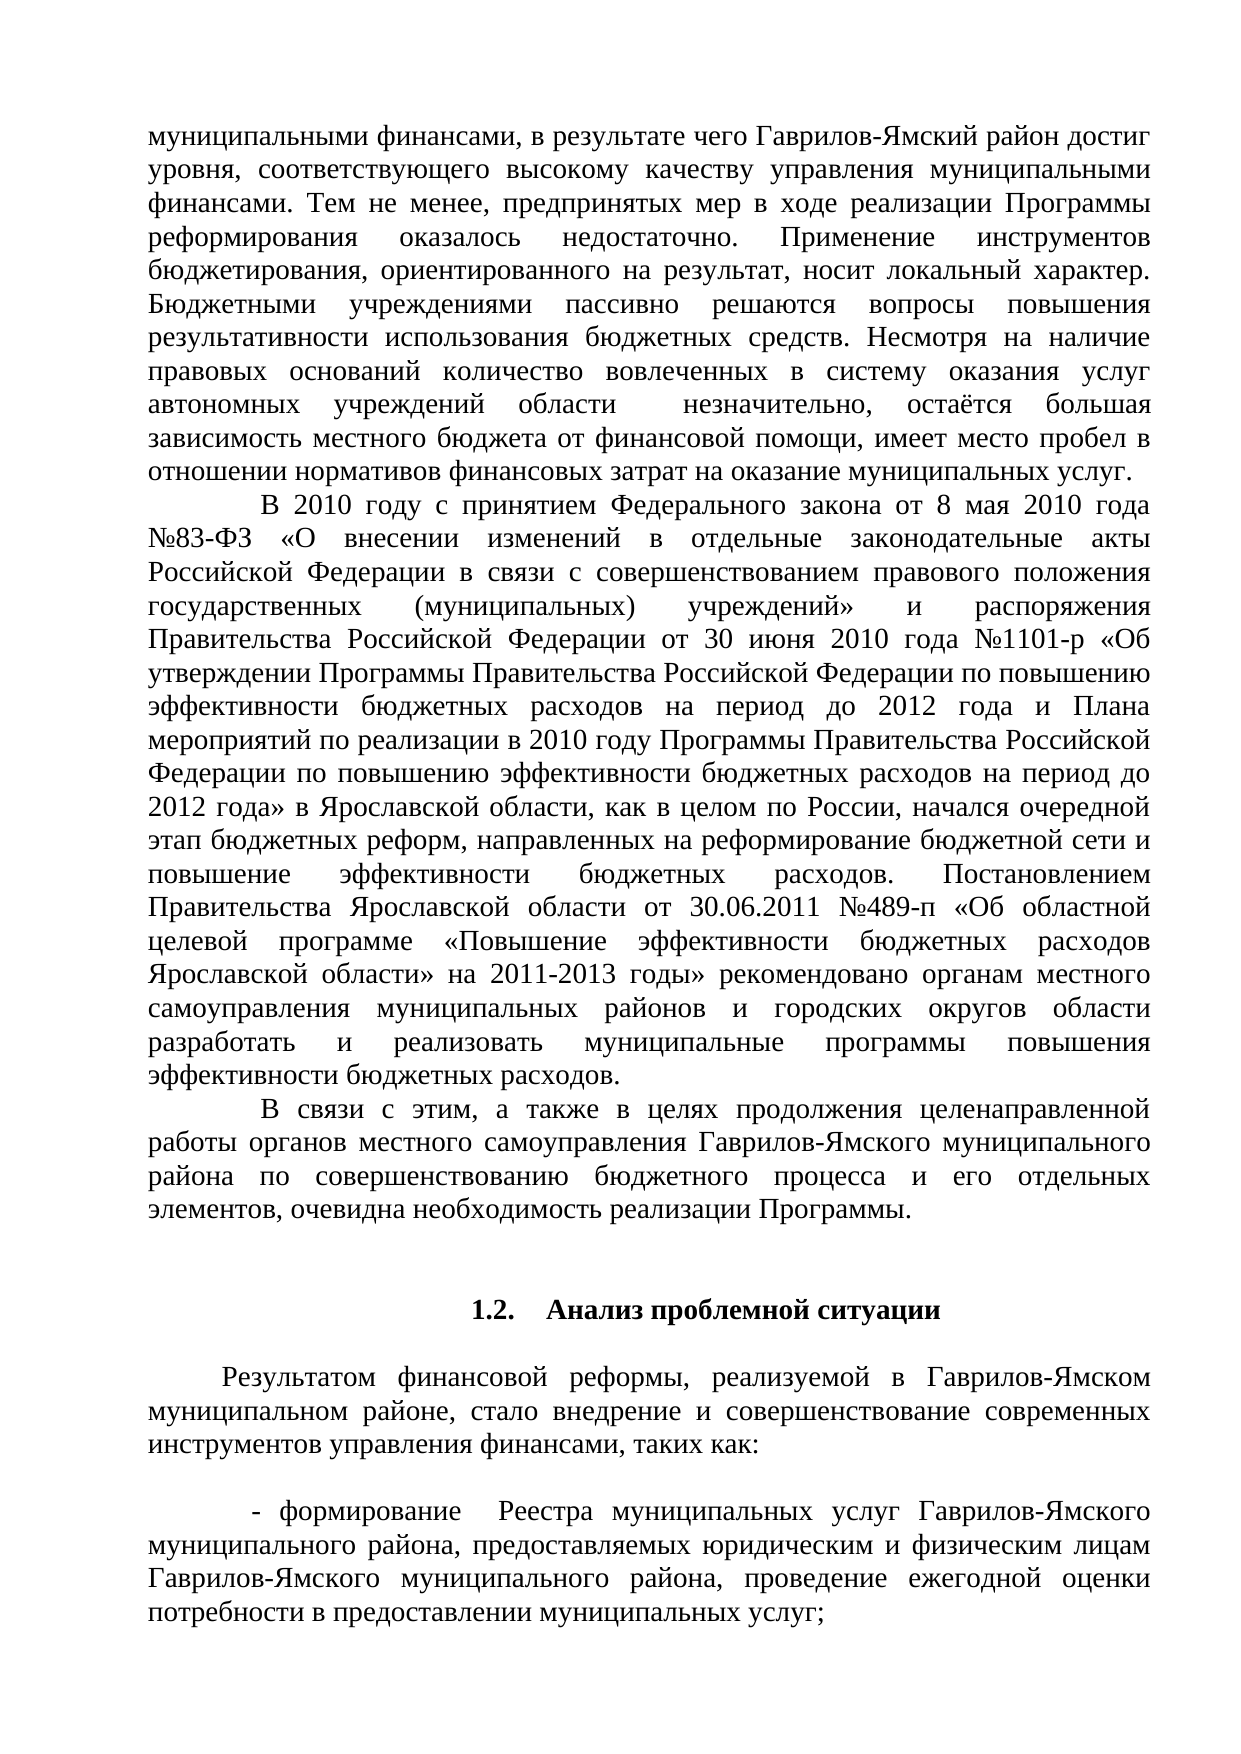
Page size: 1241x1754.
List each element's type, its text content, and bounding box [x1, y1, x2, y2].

list В 2010 году с принятием Федерального закона от 8 мая 2010 года №83-ФЗ «О внесении изменений в отдельные законодательные акты Российской Федерации в связи с совершенствованием правового положения государственных (муниципальных) учреждений» и распоряжения Правительства Российской Федерации от 30 июня 2010 года №1101-р «Об утверждении Программы Правительства Российской Федерации по повышению эффективности бюджетных расходов на период до 2012 года и Плана мероприятий по реализации в 2010 году Программы Правительства Российской Федерации по повышению эффективности бюджетных расходов на период до 2012 года» в Ярославской области, как в целом по России, начался очередной этап бюджетных реформ, направленных на реформирование бюджетной сети и повышение эффективности бюджетных расходов. Постановлением Правительства Ярославской области от 30.06.2011 №489-п «Об областной целевой программе «Повышение эффективности бюджетных расходов Ярославской области» на 2011-2013 годы» рекомендовано органам местного самоуправления муниципальных районов и городских округов области разработать и реализовать муниципальные программы повышения эффективности бюджетных расходов. [148, 487, 1152, 1091]
list Анализ проблемной ситуации [260, 1292, 1152, 1326]
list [148, 118, 1152, 487]
list - формирование Реестра муниципальных услуг Гаврилов-Ямского муниципального района, предоставляемых юридическим и физическим лицам Гаврилов-Ямского муниципального района, проведение ежегодной оценки потребности в предоставлении муниципальных услуг; [148, 1493, 1152, 1627]
list В связи с этим, а также в целях продолжения целенаправленной работы органов местного самоуправления Гаврилов-Ямского муниципального района по совершенствованию бюджетного процесса и его отдельных элементов, очевидна необходимость реализации Программы. [148, 1091, 1152, 1225]
list Результатом финансовой реформы, реализуемой в Гаврилов-Ямском муниципальном районе, стало внедрение и совершенствование современных инструментов управления финансами, таких как: [148, 1359, 1152, 1460]
